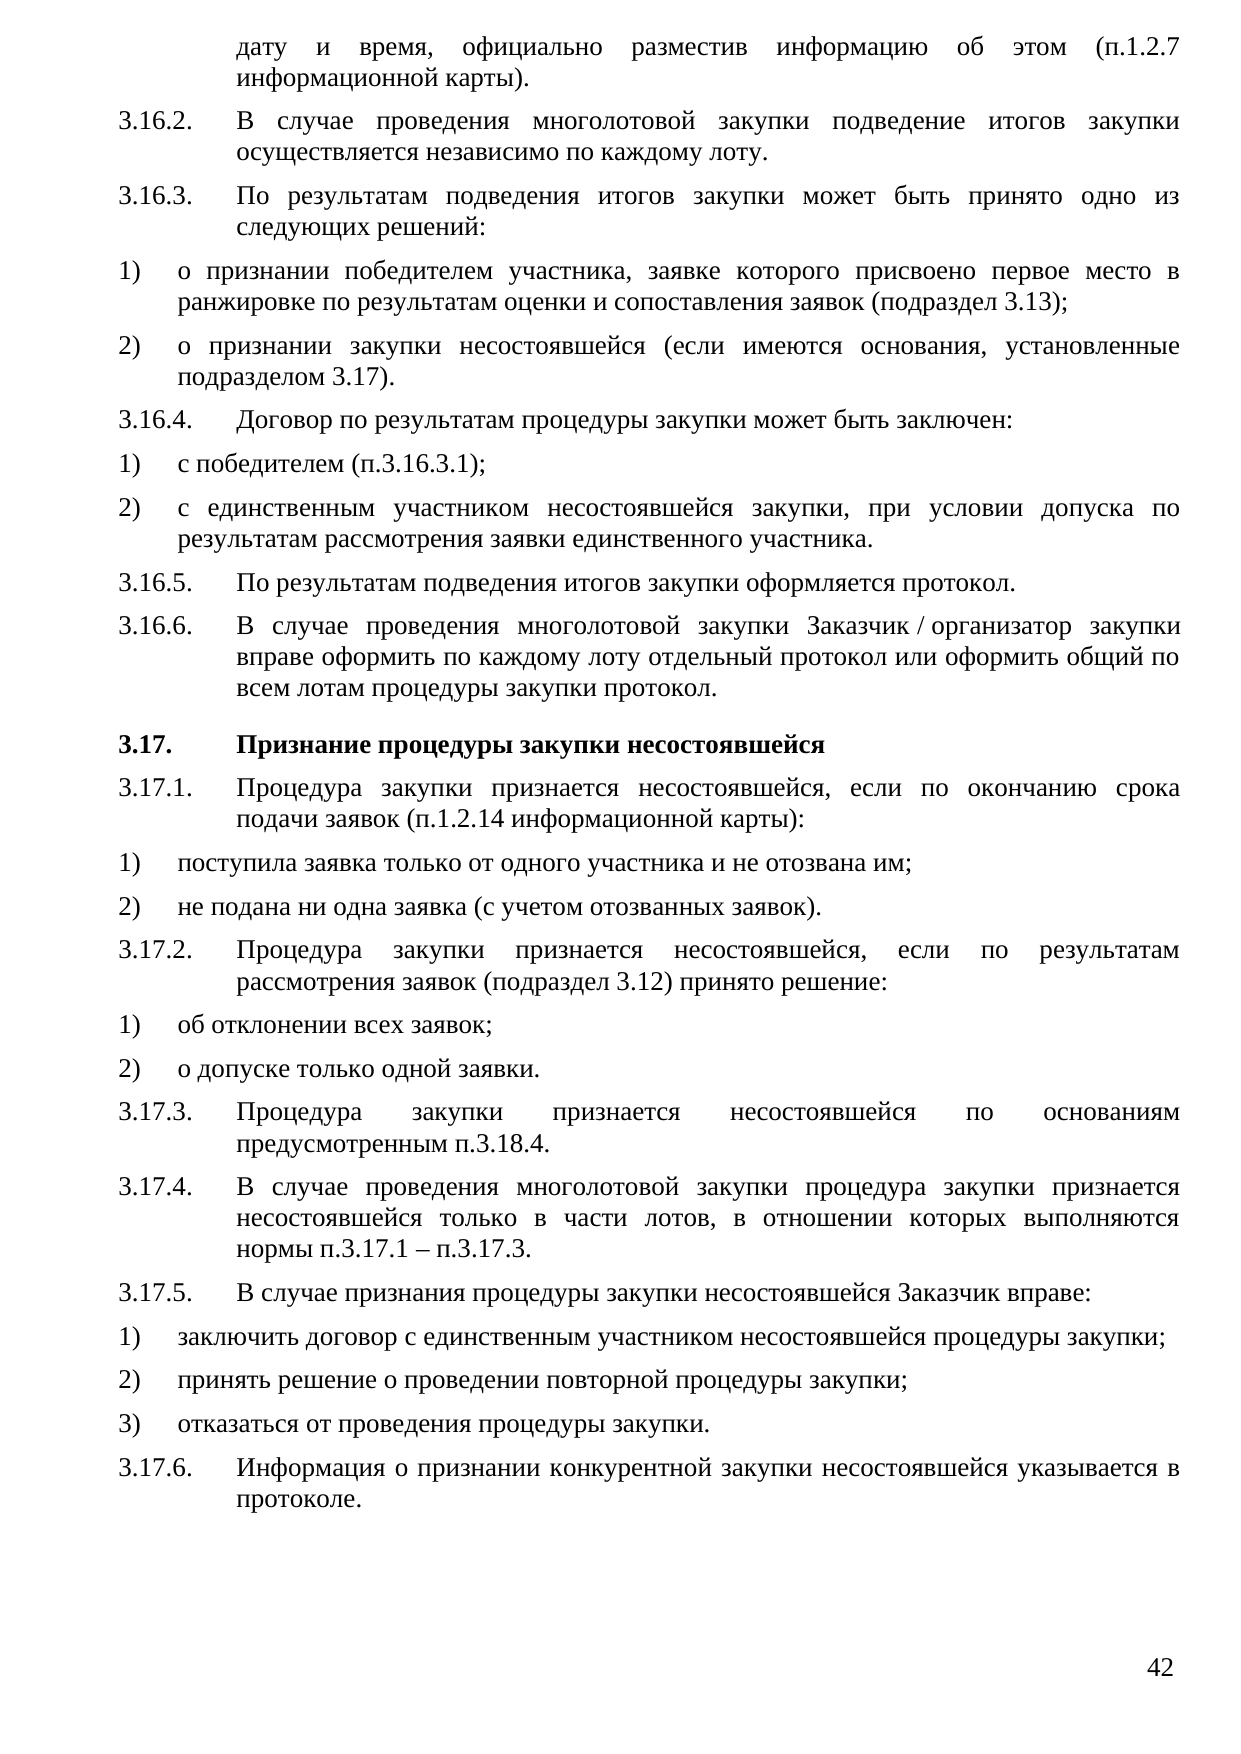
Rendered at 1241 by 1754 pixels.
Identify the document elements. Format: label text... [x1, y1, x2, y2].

text не подана ни одна заявка (с учетом отозванных заявок). [118, 890, 1181, 921]
text В случае проведения многолотовой закупки Заказчик / организатор закупки вправе оформить по каждому лоту отдельный протокол или оформить общий по всем лотам процедуры закупки протокол. [118, 609, 1181, 703]
text Процедура закупки признается несостоявшейся, если по окончанию срока подачи заявок (п.1.2.14 информационной карты): [118, 771, 1181, 834]
text отказаться от проведения процедуры закупки. [118, 1407, 1181, 1438]
text Информация о признании конкурентной закупки несостоявшейся указывается в протоколе. [118, 1451, 1181, 1513]
text об отклонении всех заявок; [118, 1008, 1181, 1039]
text о признании победителем участника, заявке которого присвоено первое место в ранжировке по результатам оценки и сопоставления заявок (подраздел 3.13); [118, 254, 1181, 316]
text с победителем (п.3.16.3.1); [118, 447, 1181, 478]
text Договор по результатам процедуры закупки может быть заключен: [118, 403, 1181, 435]
text поступила заявка только от одного участника и не отозвана им; [118, 846, 1181, 877]
text о признании закупки несостоявшейся (если имеются основания, установленные подразделом 3.17). [118, 329, 1181, 391]
text В случае признания процедуры закупки несостоявшейся Заказчик вправе: [118, 1276, 1181, 1307]
text с единственным участником несостоявшейся закупки, при условии допуска по результатам рассмотрения заявки единственного участника. [118, 491, 1181, 553]
text принять решение о проведении повторной процедуры закупки; [118, 1363, 1181, 1395]
text По результатам подведения итогов закупки может быть принято одно из следующих решений: [118, 179, 1181, 241]
text Процедура закупки признается несостоявшейся по основаниям предусмотренным п.3.18.4. [118, 1096, 1181, 1158]
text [118, 29, 1181, 92]
text По результатам подведения итогов закупки оформляется протокол. [118, 566, 1181, 597]
text В случае проведения многолотовой закупки процедура закупки признается несостоявшейся только в части лотов, в отношении которых выполняются нормы п.3.17.1 – п.3.17.3. [118, 1170, 1181, 1264]
text Процедура закупки признается несостоявшейся, если по результатам рассмотрения заявок (подраздел 3.12) принято решение: [118, 933, 1181, 996]
text В случае проведения многолотовой закупки подведение итогов закупки осуществляется независимо по каждому лоту. [118, 104, 1181, 167]
text о допуске только одной заявки. [118, 1052, 1181, 1083]
text заключить договор с единственным участником несостоявшейся процедуры закупки; [118, 1320, 1181, 1351]
text Признание процедуры закупки несостоявшейся [118, 728, 1181, 759]
